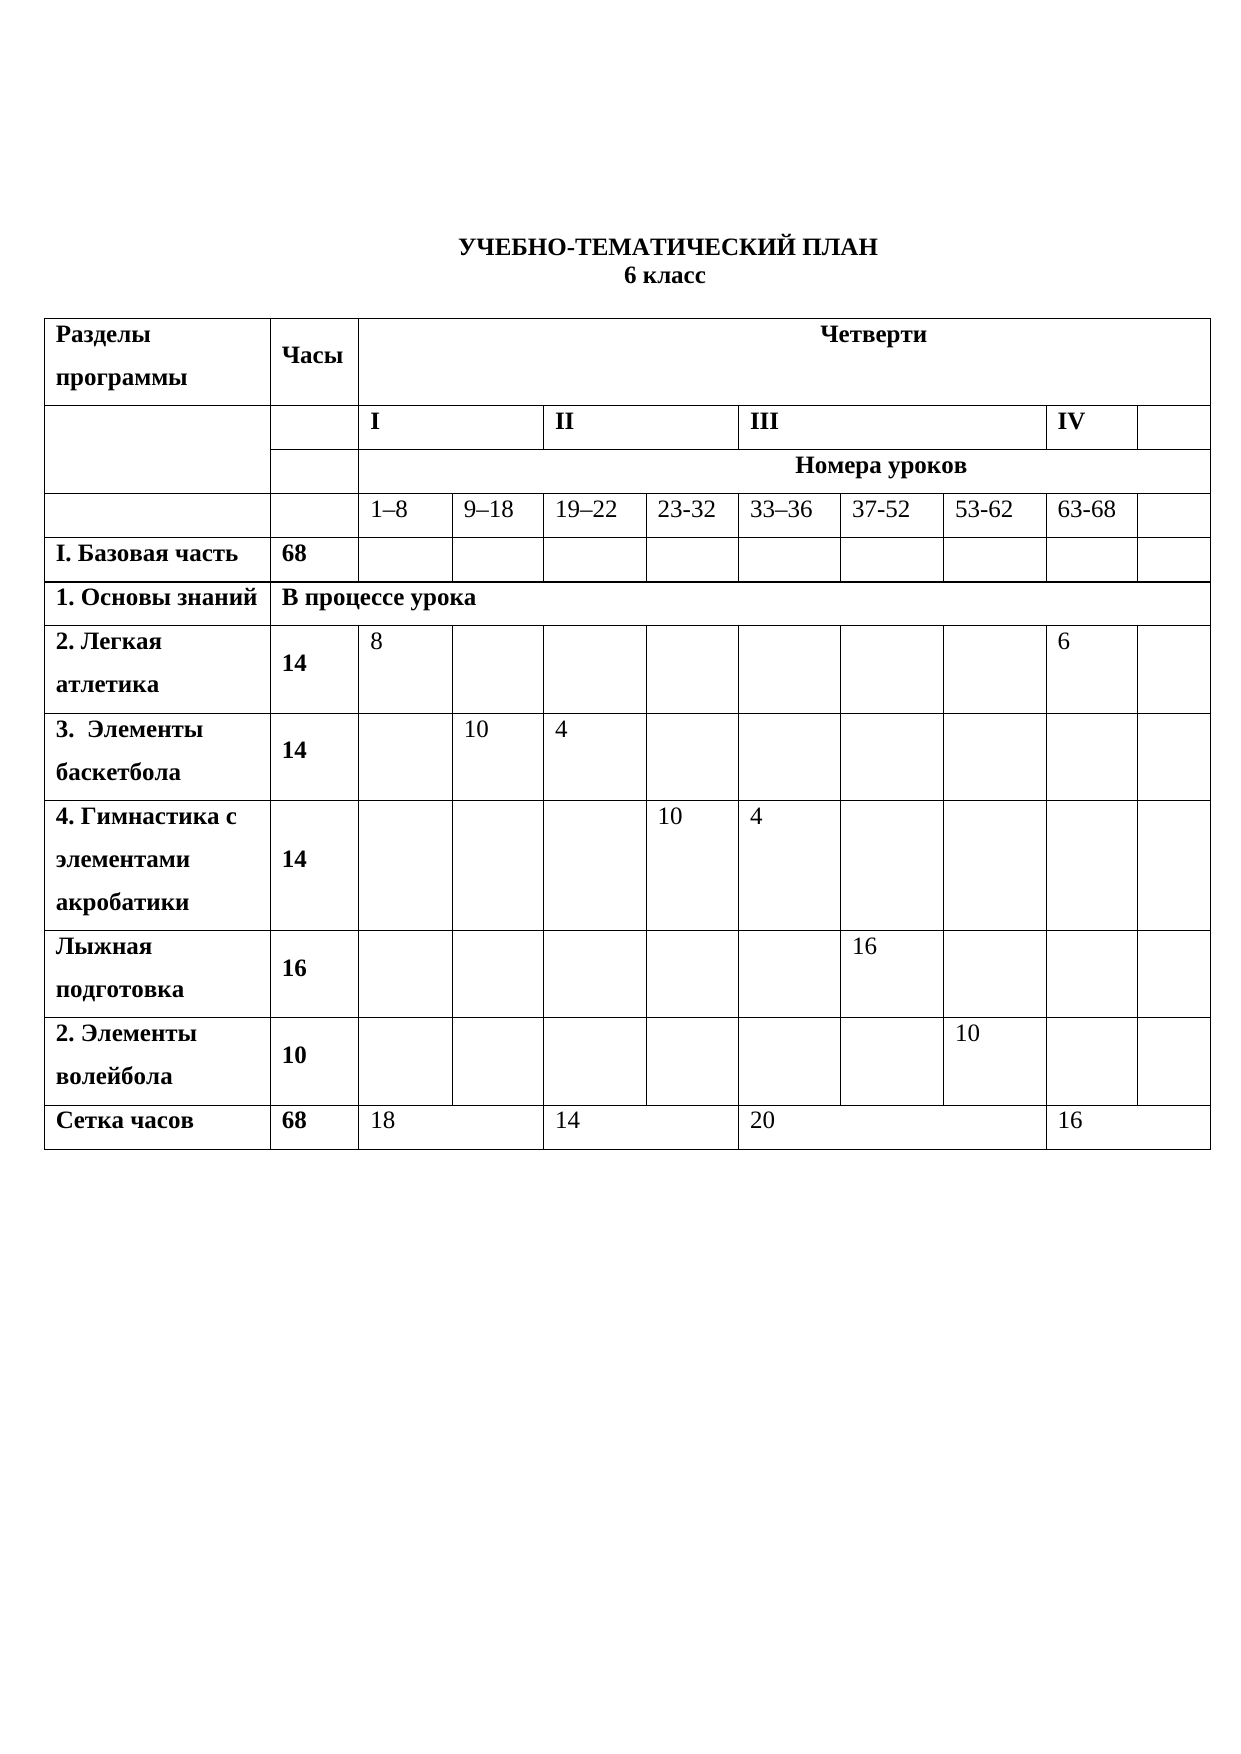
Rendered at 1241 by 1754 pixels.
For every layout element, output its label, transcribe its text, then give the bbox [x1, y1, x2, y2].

table_cell [271, 406, 358, 449]
table_cell Номера уроков [359, 450, 1210, 493]
table_cell [647, 714, 738, 800]
table_cell 19–22 [544, 494, 646, 537]
table_cell 16 [1047, 1106, 1210, 1148]
table_cell 53-62 [944, 494, 1046, 537]
text УЧЕБНО-ТЕМАТИЧЕСКИЙ ПЛАН [119, 232, 1152, 260]
table_cell [944, 714, 1046, 800]
table_cell Лыжная подготовка [45, 931, 270, 1017]
table_cell [739, 626, 840, 713]
table_cell 4. Гимнастика с элементами акробатики [45, 801, 270, 930]
table_cell 16 [271, 931, 358, 1017]
table_cell 23-32 [647, 494, 738, 537]
table_cell 63-68 [1047, 494, 1137, 537]
table_cell [359, 538, 452, 581]
table_cell [359, 1018, 452, 1104]
table_header Четверти [359, 319, 1210, 405]
table_cell [544, 1018, 646, 1104]
table_cell 9–18 [453, 494, 543, 537]
table_cell 16 [841, 931, 943, 1017]
table_cell 14 [271, 714, 358, 800]
table_cell I. Базовая часть [45, 538, 270, 581]
table_cell [544, 931, 646, 1017]
table_cell [45, 494, 270, 537]
table_cell [647, 626, 738, 713]
table_cell [944, 538, 1046, 581]
table_cell Сетка часов [45, 1106, 270, 1148]
table_cell 10 [271, 1018, 358, 1104]
table_header Разделы программы [45, 319, 270, 405]
table_cell [647, 1018, 738, 1104]
table_cell [841, 1018, 943, 1104]
table_cell [1138, 801, 1210, 930]
table_cell I [359, 406, 543, 449]
table_cell [1138, 931, 1210, 1017]
table_cell [453, 626, 543, 713]
table_cell [841, 626, 943, 713]
table_cell [359, 931, 452, 1017]
table_cell [544, 538, 646, 581]
table_cell 10 [944, 1018, 1046, 1104]
table_cell [739, 1018, 840, 1104]
table_cell 68 [271, 1106, 358, 1148]
table_cell [1047, 714, 1137, 800]
table_header Часы [271, 319, 358, 405]
table_cell 1. Основы знаний [45, 583, 270, 625]
table_cell [1047, 1018, 1137, 1104]
table_cell [647, 931, 738, 1017]
table_cell [739, 714, 840, 800]
table_cell [45, 406, 270, 493]
table_cell [1047, 538, 1137, 581]
table_cell 10 [453, 714, 543, 800]
table_cell [1138, 494, 1210, 537]
table_cell 4 [544, 714, 646, 800]
table_cell [944, 626, 1046, 713]
table_cell 14 [271, 626, 358, 713]
table_cell [944, 801, 1046, 930]
table_cell [841, 801, 943, 930]
table_cell [453, 538, 543, 581]
table_cell 6 [1047, 626, 1137, 713]
table_cell [841, 538, 943, 581]
table_cell [739, 538, 840, 581]
table_cell [544, 626, 646, 713]
table_cell 2. Легкая атлетика [45, 626, 270, 713]
table_cell 3. Элементы баскетбола [45, 714, 270, 800]
table_cell 18 [359, 1106, 543, 1148]
table_cell [1138, 406, 1210, 449]
table_cell [944, 931, 1046, 1017]
table_cell IV [1047, 406, 1137, 449]
table_cell В процессе урока [271, 583, 1210, 625]
table_cell [453, 1018, 543, 1104]
table_cell 33–36 [739, 494, 840, 537]
table_cell [453, 931, 543, 1017]
text 6 класс [119, 260, 1152, 289]
table_cell 4 [739, 801, 840, 930]
table_cell [453, 801, 543, 930]
table_cell 37-52 [841, 494, 943, 537]
table_cell [271, 450, 358, 493]
table_cell [359, 801, 452, 930]
table_cell [544, 801, 646, 930]
table_cell [1138, 1018, 1210, 1104]
table_cell 2. Элементы волейбола [45, 1018, 270, 1104]
table_cell [271, 494, 358, 537]
table_cell [359, 714, 452, 800]
table_cell II [544, 406, 738, 449]
table_cell [647, 538, 738, 581]
table_cell [1138, 626, 1210, 713]
table_cell [1138, 714, 1210, 800]
table_cell [1047, 931, 1137, 1017]
table_cell 20 [739, 1106, 1046, 1148]
table_cell 14 [271, 801, 358, 930]
table_cell [1138, 538, 1210, 581]
table_cell [841, 714, 943, 800]
table_cell [739, 931, 840, 1017]
table_cell [1047, 801, 1137, 930]
table_cell III [739, 406, 1046, 449]
table_cell 10 [647, 801, 738, 930]
table_cell 8 [359, 626, 452, 713]
table_cell 68 [271, 538, 358, 581]
table_cell 14 [544, 1106, 738, 1148]
table_cell 1–8 [359, 494, 452, 537]
